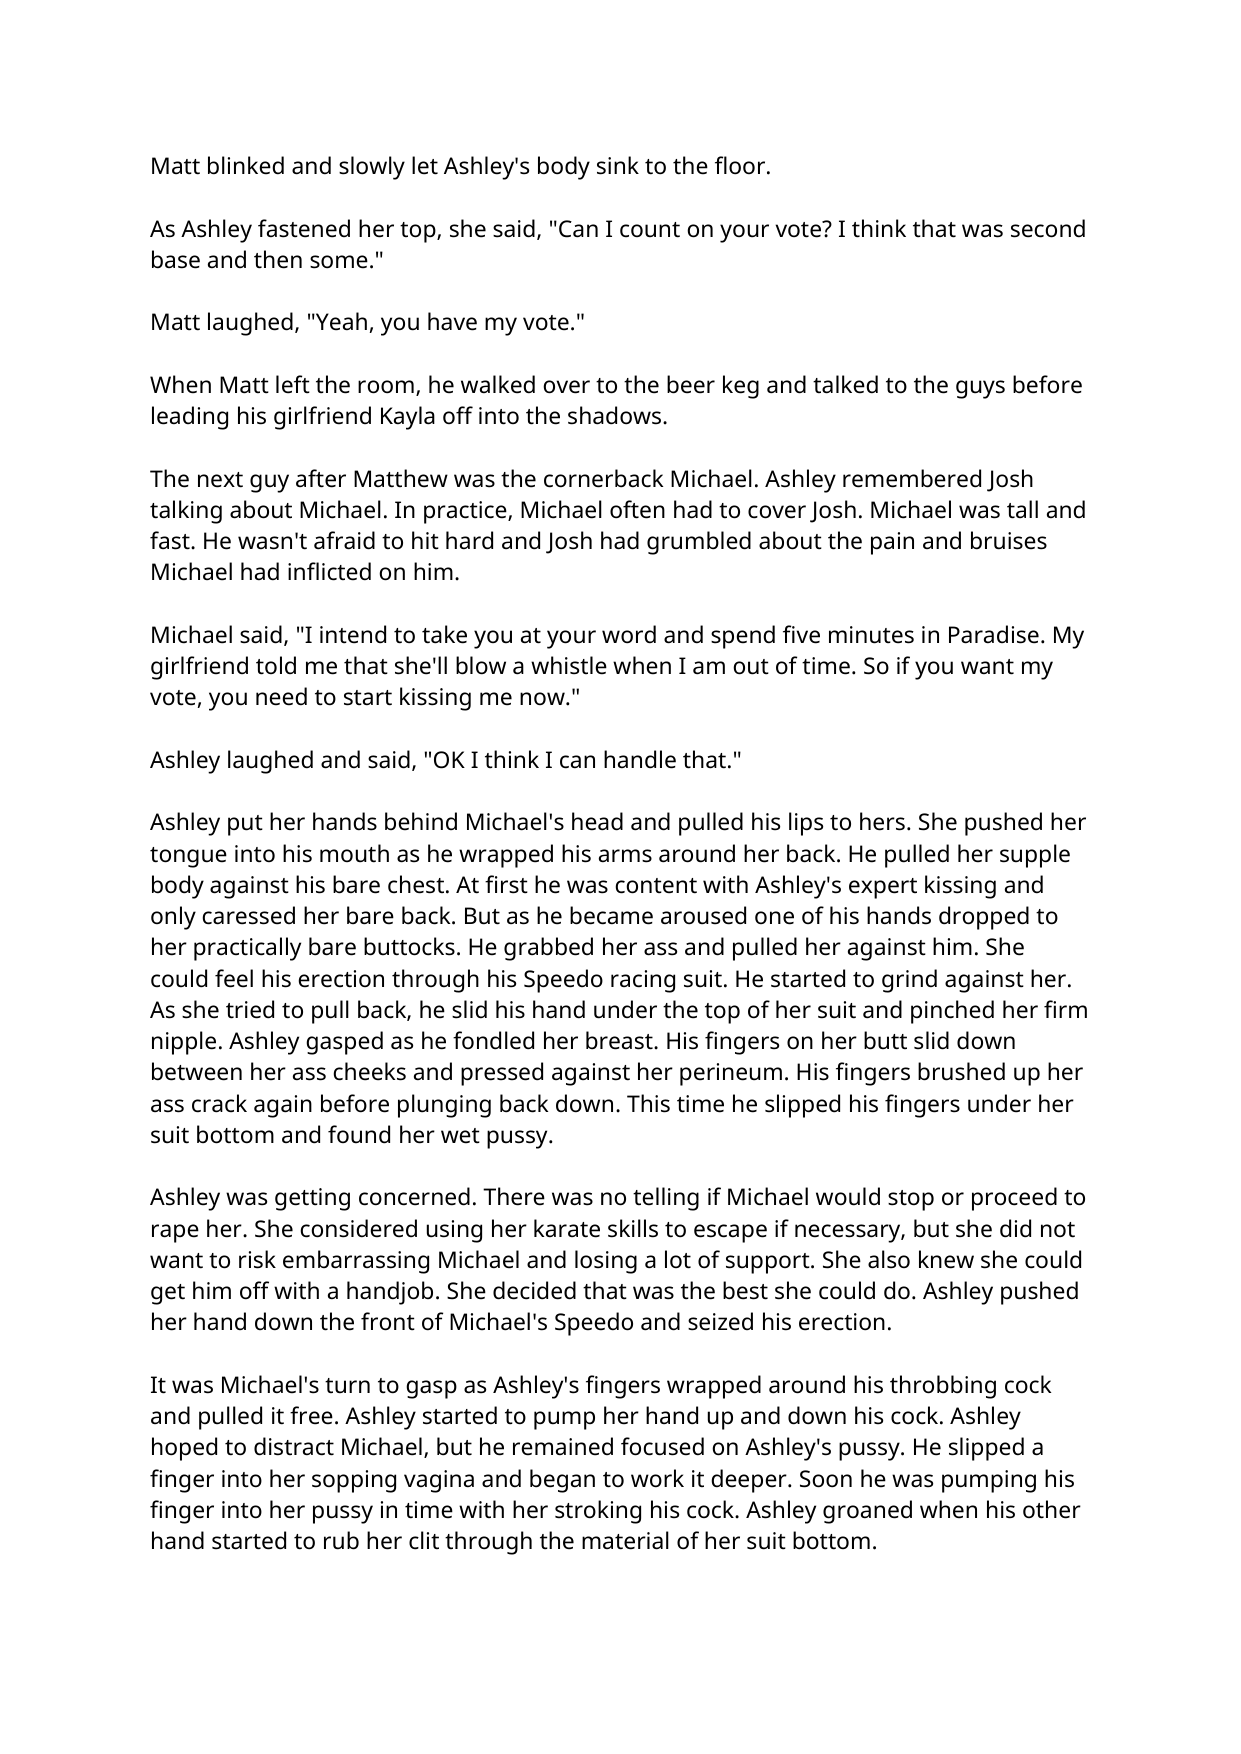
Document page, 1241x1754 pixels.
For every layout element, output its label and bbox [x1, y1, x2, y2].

text [150, 150, 1090, 1587]
